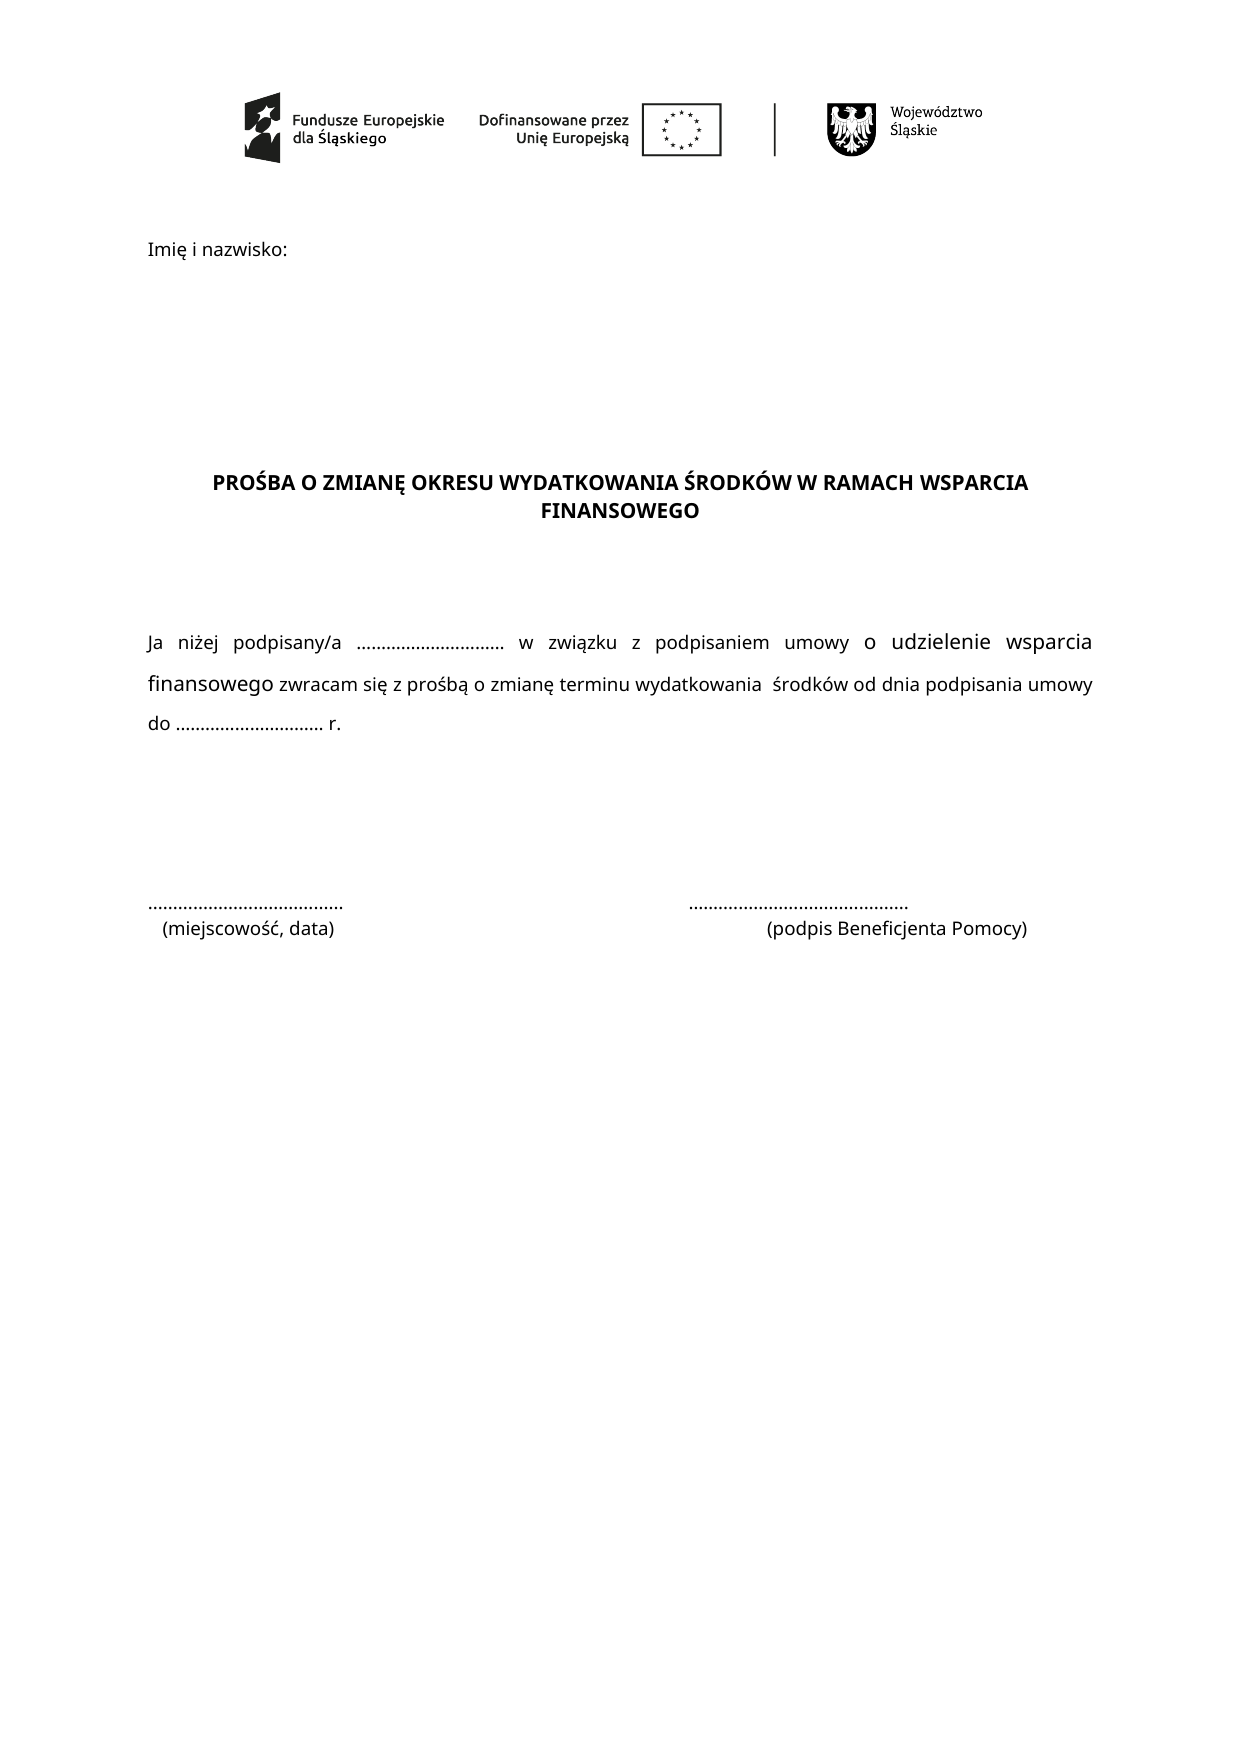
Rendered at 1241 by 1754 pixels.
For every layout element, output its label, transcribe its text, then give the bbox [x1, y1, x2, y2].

text Imię i nazwisko: [148, 236, 1093, 262]
text (miejscowość, data) (podpis Beneficjenta Pomocy) [148, 915, 1093, 940]
text ....................................... ……...................................... [148, 889, 1093, 915]
text PROŚBA O ZMIANĘ OKRESU WYDATKOWANIA ŚRODKÓW W RAMACH WSPARCIA FINANSOWEGO [148, 468, 1093, 525]
text Ja niżej podpisany/a ………………………… w związku z podpisaniem umowy o udzielenie wsparcia finansowego zwracam się z prośbą o zmianę terminu wydatkowania środków od dnia podpisania umowy do ………………………… r. [148, 627, 1093, 736]
picture [225, 73, 1001, 182]
